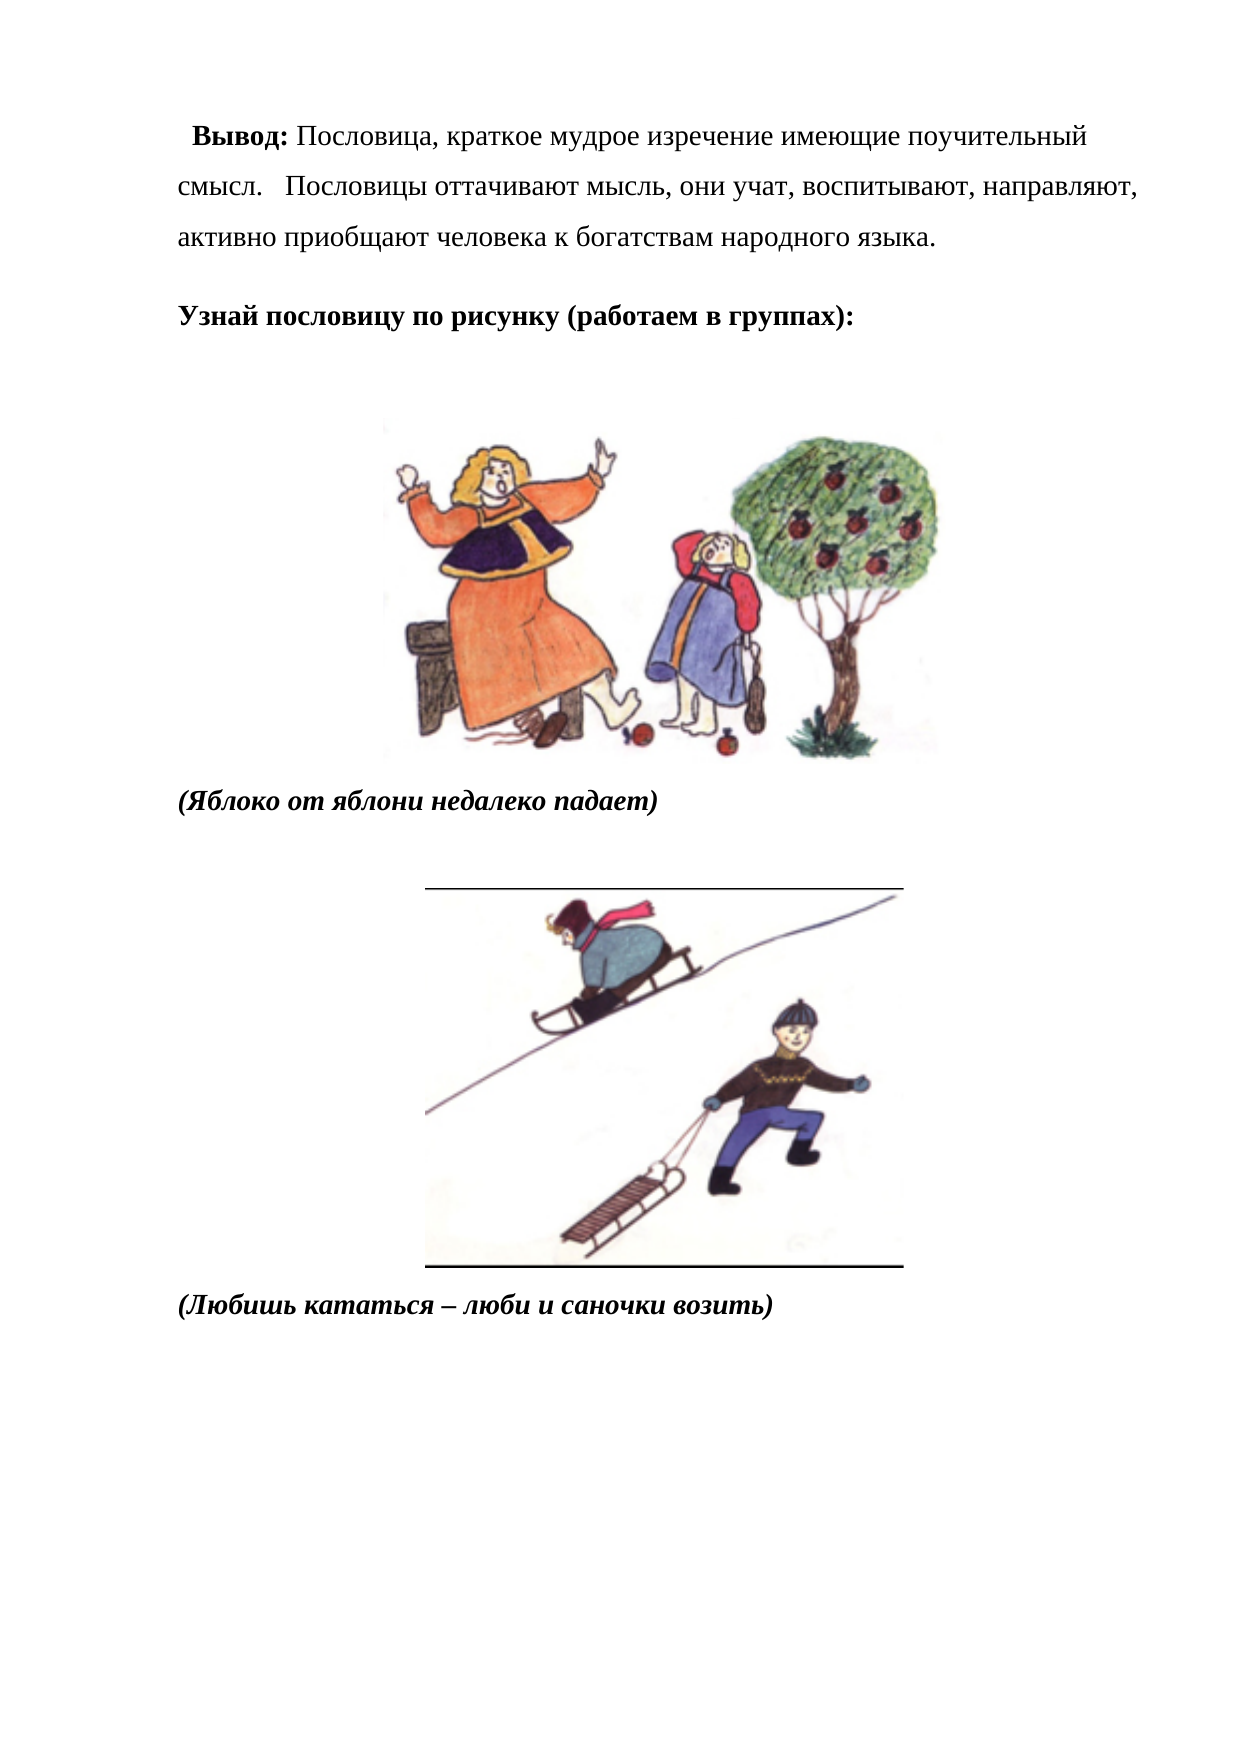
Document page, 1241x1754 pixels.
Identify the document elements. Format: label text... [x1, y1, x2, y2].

text Вывод: Пословица, краткое мудрое изречение имеющие поучительный смысл. Пословицы оттачивают мысль, они учат, воспитывают, направляют, активно приобщают человека к богатствам народного языка. [177, 118, 1152, 252]
text Узнай пословицу по рисунку (работаем в группах): [177, 298, 1152, 332]
picture [425, 888, 904, 1268]
text (Яблоко от яблони недалеко падает) [177, 783, 1152, 816]
picture [383, 418, 946, 764]
text (Любишь кататься – люби и саночки возить) [177, 1287, 1152, 1320]
